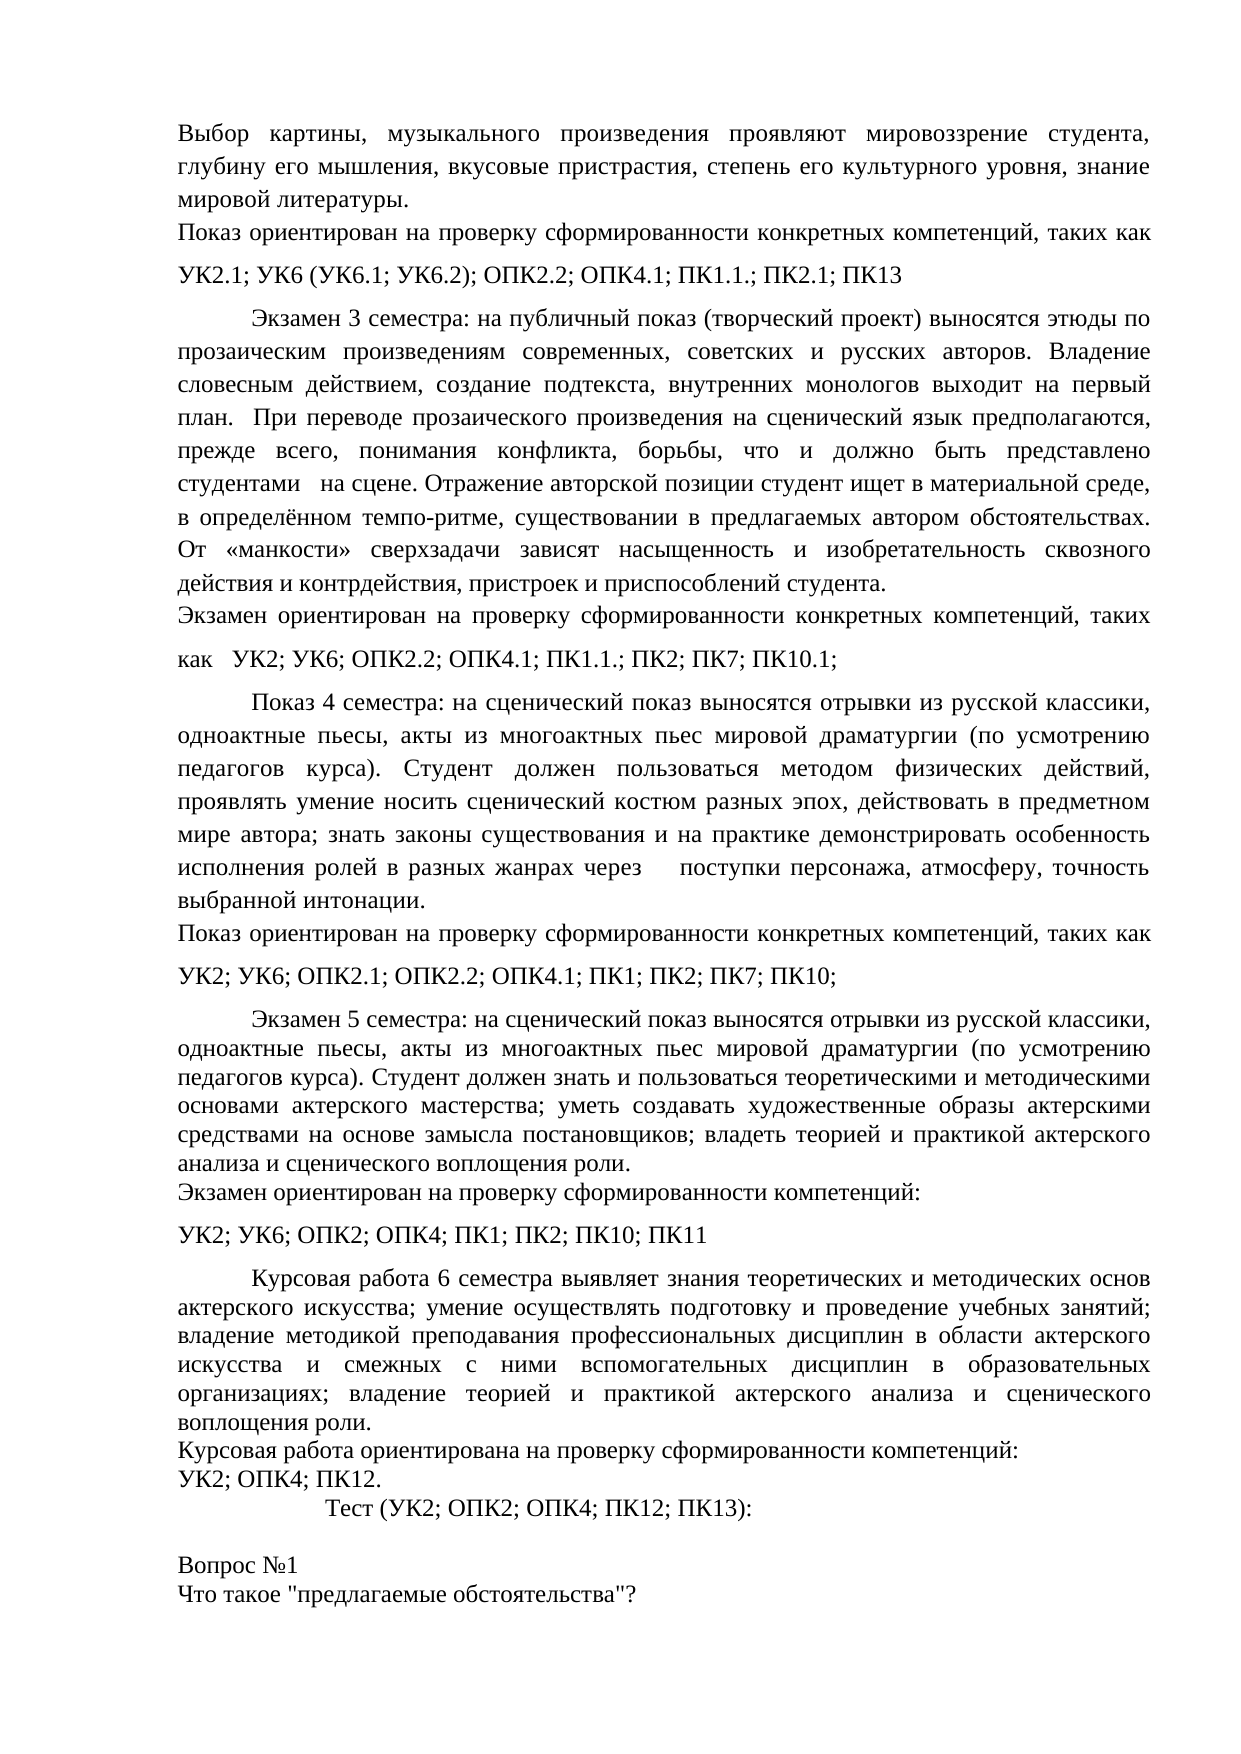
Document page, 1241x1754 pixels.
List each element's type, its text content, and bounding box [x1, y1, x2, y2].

text Показ 4 семестра: на сценический показ выносятся отрывки из русской классики, одноактные пьесы, акты из многоактных пьес мировой драматургии (по усмотрению педагогов курса). Студент должен пользоваться методом физических действий, проявлять умение носить сценический костюм разных эпох, действовать в предметном мире автора; знать законы существования и на практике демонстрировать особенность исполнения ролей в разных жанрах через поступки персонажа, атмосферу, точность выбранной интонации. [177, 687, 1152, 914]
text УК2; ОПК4; ПК12. [177, 1464, 1152, 1493]
text Экзамен 5 семестра: на сценический показ выносятся отрывки из русской классики, одноактные пьесы, акты из многоактных пьес мировой драматургии (по усмотрению педагогов курса). Студент должен знать и пользоваться теоретическими и методическими основами актерского мастерства; уметь создавать художественные образы актерскими средствами на основе замысла постановщиков; владеть теорией и практикой актерского анализа и сценического воплощения роли. [177, 1004, 1152, 1177]
text Вопрос №1 [177, 1551, 1152, 1579]
text УК2; УК6; ОПК2; ОПК4; ПК1; ПК2; ПК10; ПК11 [177, 1220, 1152, 1249]
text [177, 118, 1152, 213]
text Показ ориентирован на проверку сформированности конкретных компетенций, таких как УК2; УК6; ОПК2.1; ОПК2.2; ОПК4.1; ПК1; ПК2; ПК7; ПК10; [177, 918, 1152, 990]
text Тест (УК2; ОПК2; ОПК4; ПК12; ПК13): [177, 1493, 1152, 1522]
text Экзамен 3 семестра: на публичный показ (творческий проект) выносятся этюды по прозаическим произведениям современных, советских и русских авторов. Владение словесным действием, создание подтекста, внутренних монологов выходит на первый план. При переводе прозаического произведения на сценический язык предполагаются, прежде всего, понимания конфликта, борьбы, что и должно быть представлено студентами на сцене. Отражение авторской позиции студент ищет в материальной среде, в определённом темпо-ритме, существовании в предлагаемых автором обстоятельствах. От «манкости» сверхзадачи зависят насыщенность и изобретательность сквозного действия и контрдействия, пристроек и приспособлений студента. [177, 303, 1152, 596]
text Показ ориентирован на проверку сформированности конкретных компетенций, таких как УК2.1; УК6 (УК6.1; УК6.2); ОПК2.2; ОПК4.1; ПК1.1.; ПК2.1; ПК13 [177, 217, 1152, 289]
text Курсовая работа ориентирована на проверку сформированности компетенций: [177, 1436, 1152, 1464]
text Что такое "предлагаемые обстоятельства"? [177, 1579, 1152, 1608]
text Экзамен ориентирован на проверку сформированности конкретных компетенций, таких как УК2; УК6; ОПК2.2; ОПК4.1; ПК1.1.; ПК2; ПК7; ПК10.1; [177, 601, 1152, 672]
text Экзамен ориентирован на проверку сформированности компетенций: [177, 1177, 1152, 1206]
text Курсовая работа 6 семестра выявляет знания теоретических и методических основ актерского искусства; умение осуществлять подготовку и проведение учебных занятий; владение методикой преподавания профессиональных дисциплин в области актерского искусства и смежных с ними вспомогательных дисциплин в образовательных организациях; владение теорией и практикой актерского анализа и сценического воплощения роли. [177, 1263, 1152, 1436]
